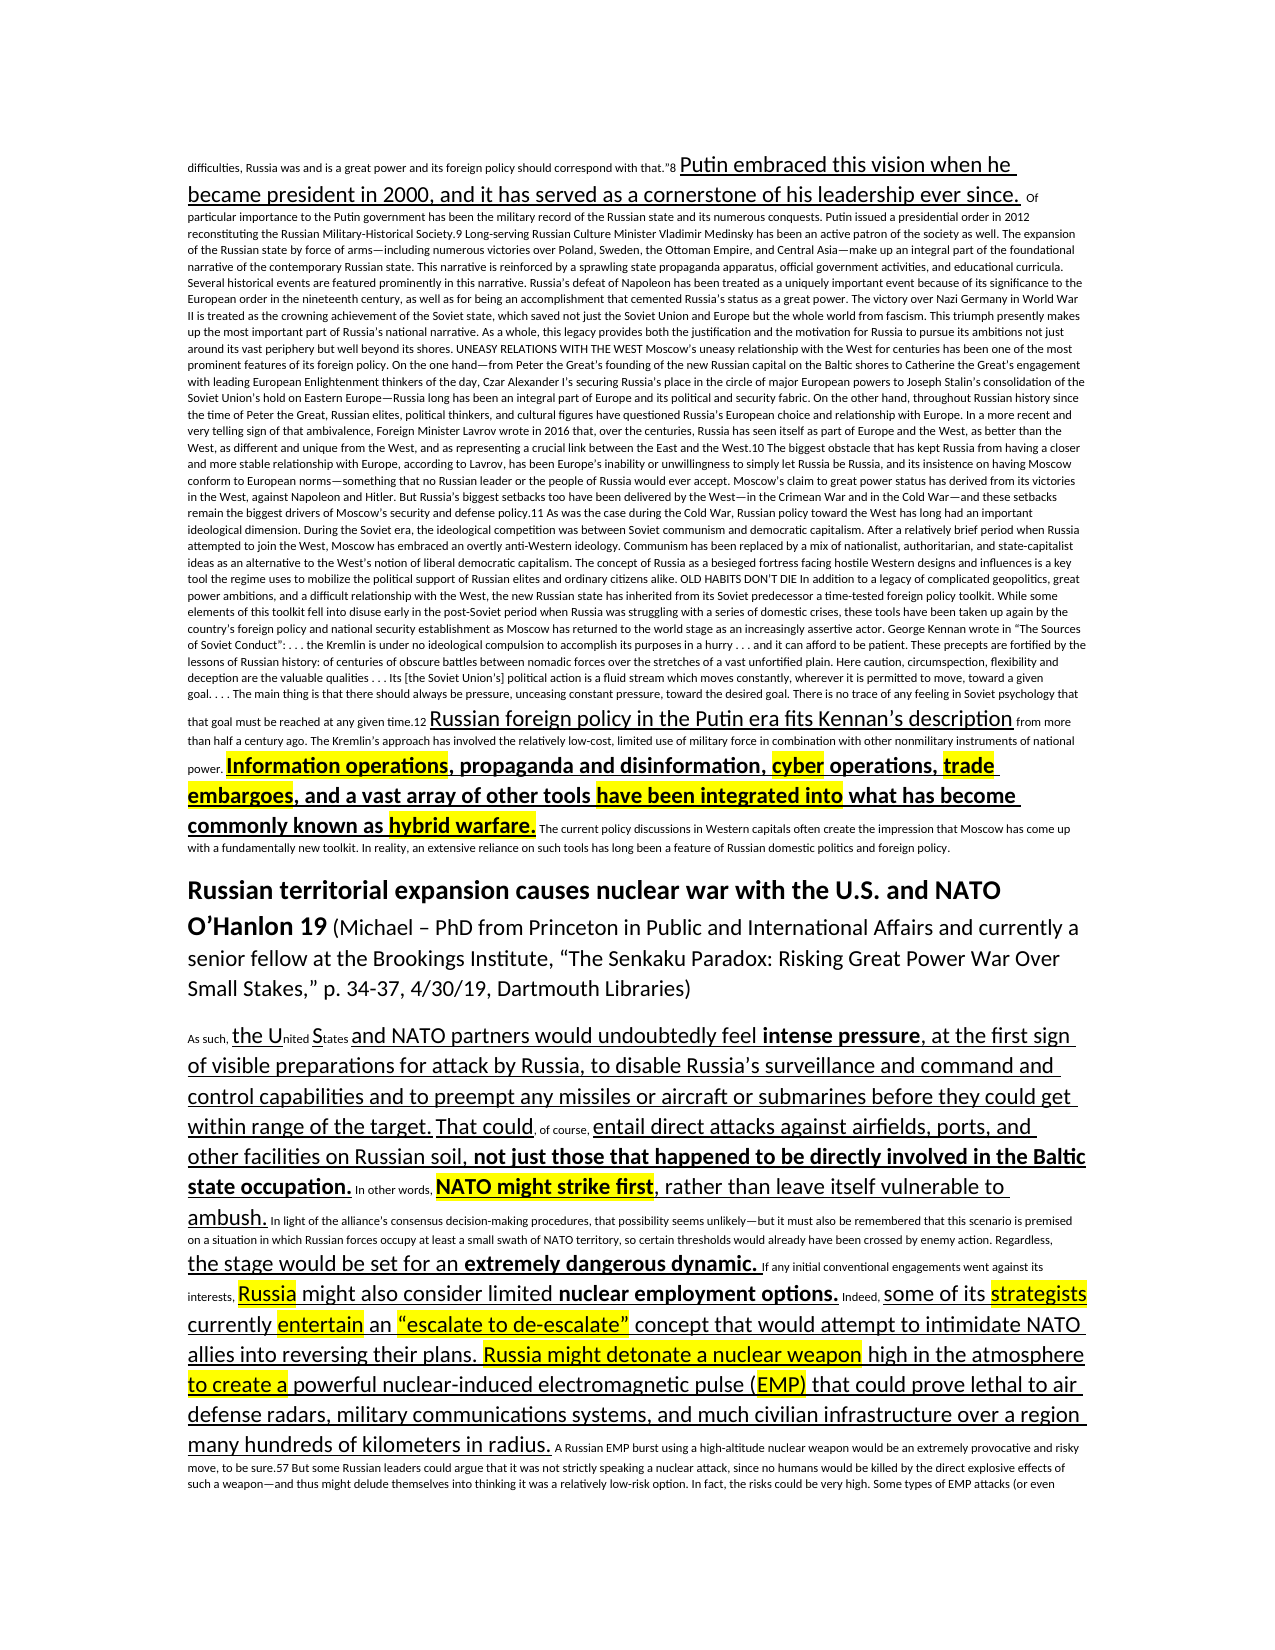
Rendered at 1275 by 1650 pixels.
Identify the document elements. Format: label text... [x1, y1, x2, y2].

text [187, 150, 1087, 856]
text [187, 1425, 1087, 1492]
subtitle Russian territorial expansion causes nuclear war with the U.S. and NATO [187, 873, 1087, 907]
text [187, 1021, 1087, 1424]
text O’Hanlon 19 (Michael – PhD from Princeton in Public and International Affairs and currently a senior fellow at the Brookings Institute, “The Senkaku Paradox: Risking Great Power War Over Small Stakes,” p. 34-37, 4/30/19, Dartmouth Libraries) [187, 909, 1087, 1003]
